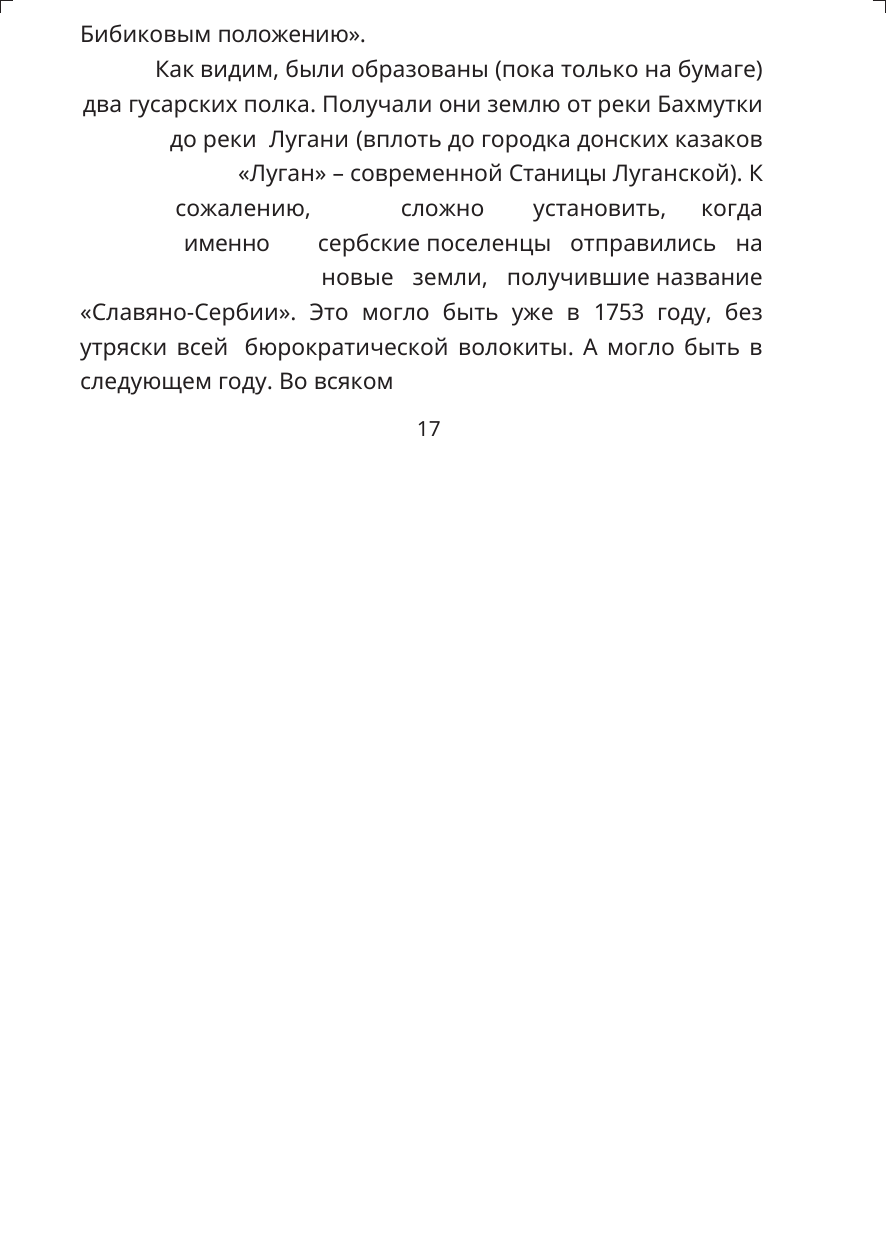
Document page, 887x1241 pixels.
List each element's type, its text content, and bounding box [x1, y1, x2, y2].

text Как видим, были образованы (пока только на бумаге) два гусарских полка. Получали они землю от реки Бахмутки до реки Лугани (вплоть до городка донских казаков «Луган» – современной Станицы Луганской). К сожалению, сложно установить, когда именно сербские поселенцы отправились на новые земли, получившие название [80, 53, 763, 292]
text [80, 18, 763, 50]
text 17 [121, 414, 737, 442]
text «Славяно-Сербии». Это могло быть уже в 1753 году, без утряски всей бюрократической волокиты. А могло быть в следующем году. Во всяком [80, 296, 763, 397]
